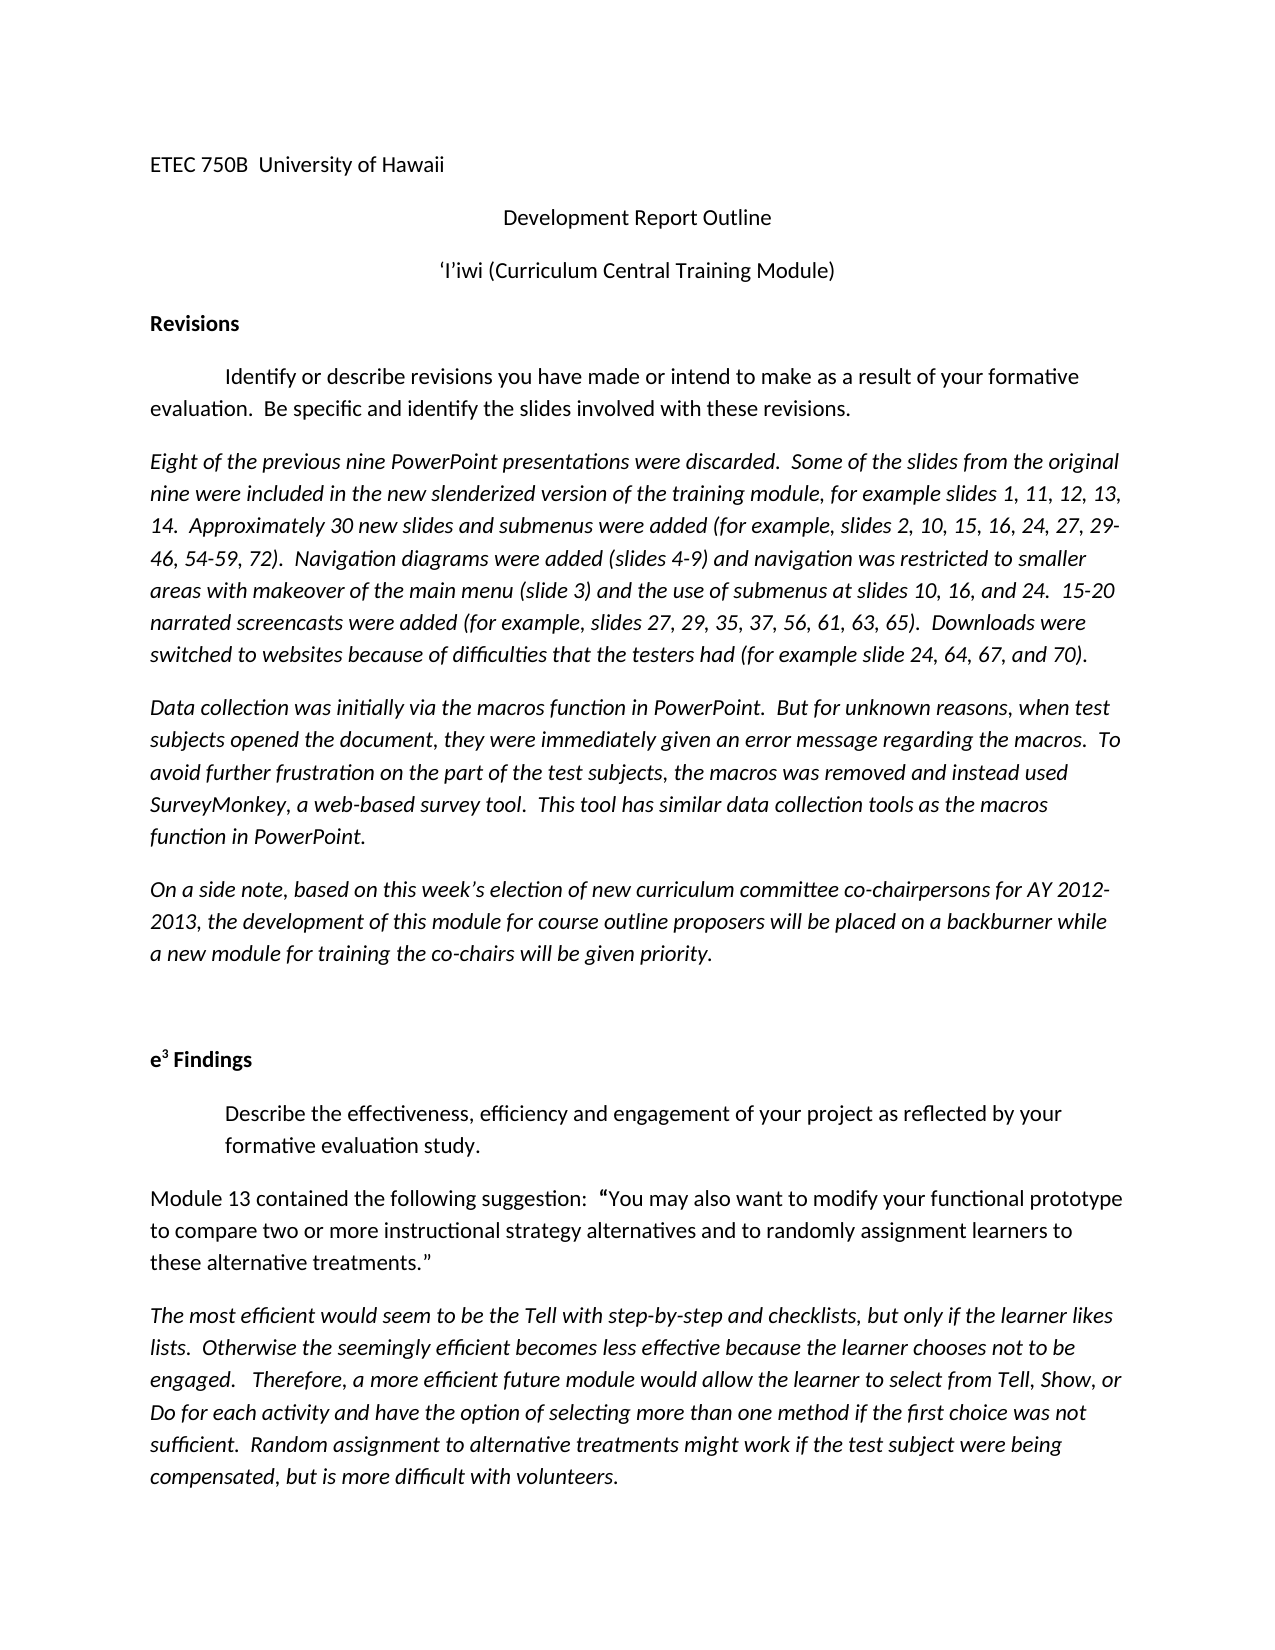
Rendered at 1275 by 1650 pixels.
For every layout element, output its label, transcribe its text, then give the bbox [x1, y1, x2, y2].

text e3 Findings [150, 1046, 1125, 1074]
text Eight of the previous nine PowerPoint presentations were discarded. Some of the slides from the original nine were included in the new slenderized version of the training module, for example slides 1, 11, 12, 13, 14. Approximately 30 new slides and submenus were added (for example, slides 2, 10, 15, 16, 24, 27, 29-46, 54-59, 72). Navigation diagrams were added (slides 4-9) and navigation was restricted to smaller areas with makeover of the main menu (slide 3) and the use of submenus at slides 10, 16, and 24. 15-20 narrated screencasts were added (for example, slides 27, 29, 35, 37, 56, 61, 63, 65). Downloads were switched to websites because of difficulties that the testers had (for example slide 24, 64, 67, and 70). [150, 447, 1125, 668]
text The most efficient would seem to be the Tell with step-by-step and checklists, but only if the learner likes lists. Otherwise the seemingly efficient becomes less effective because the learner chooses not to be engaged. Therefore, a more efficient future module would allow the learner to select from Tell, Show, or Do for each activity and have the option of selecting more than one method if the first choice was not sufficient. Random assignment to alternative treatments might work if the test subject were being compensated, but is more difficult with volunteers. [150, 1301, 1125, 1490]
text Describe the effectiveness, efficiency and engagement of your project as reflected by your formative evaluation study. [225, 1099, 1125, 1159]
text ‘I’iwi (Curriculum Central Training Module) [150, 256, 1125, 284]
text Data collection was initially via the macros function in PowerPoint. But for unknown reasons, when test subjects opened the document, they were immediately given an error message regarding the macros. To avoid further frustration on the part of the test subjects, the macros was removed and instead used SurveyMonkey, a web-based survey tool. This tool has similar data collection tools as the macros function in PowerPoint. [150, 693, 1125, 850]
text On a side note, based on this week’s election of new curriculum committee co-chairpersons for AY 2012-2013, the development of this module for course outline proposers will be placed on a backburner while a new module for training the co-chairs will be given priority. [150, 875, 1125, 968]
text Revisions [150, 309, 1125, 337]
text ETEC 750B University of Hawaii [150, 150, 1125, 178]
text Identify or describe revisions you have made or intend to make as a result of your formative evaluation. Be specific and identify the slides involved with these revisions. [150, 362, 1125, 422]
text Module 13 contained the following suggestion: “You may also want to modify your functional prototype to compare two or more instructional strategy alternatives and to randomly assignment learners to these alternative treatments.” [150, 1184, 1125, 1276]
text Development Report Outline [150, 203, 1125, 231]
